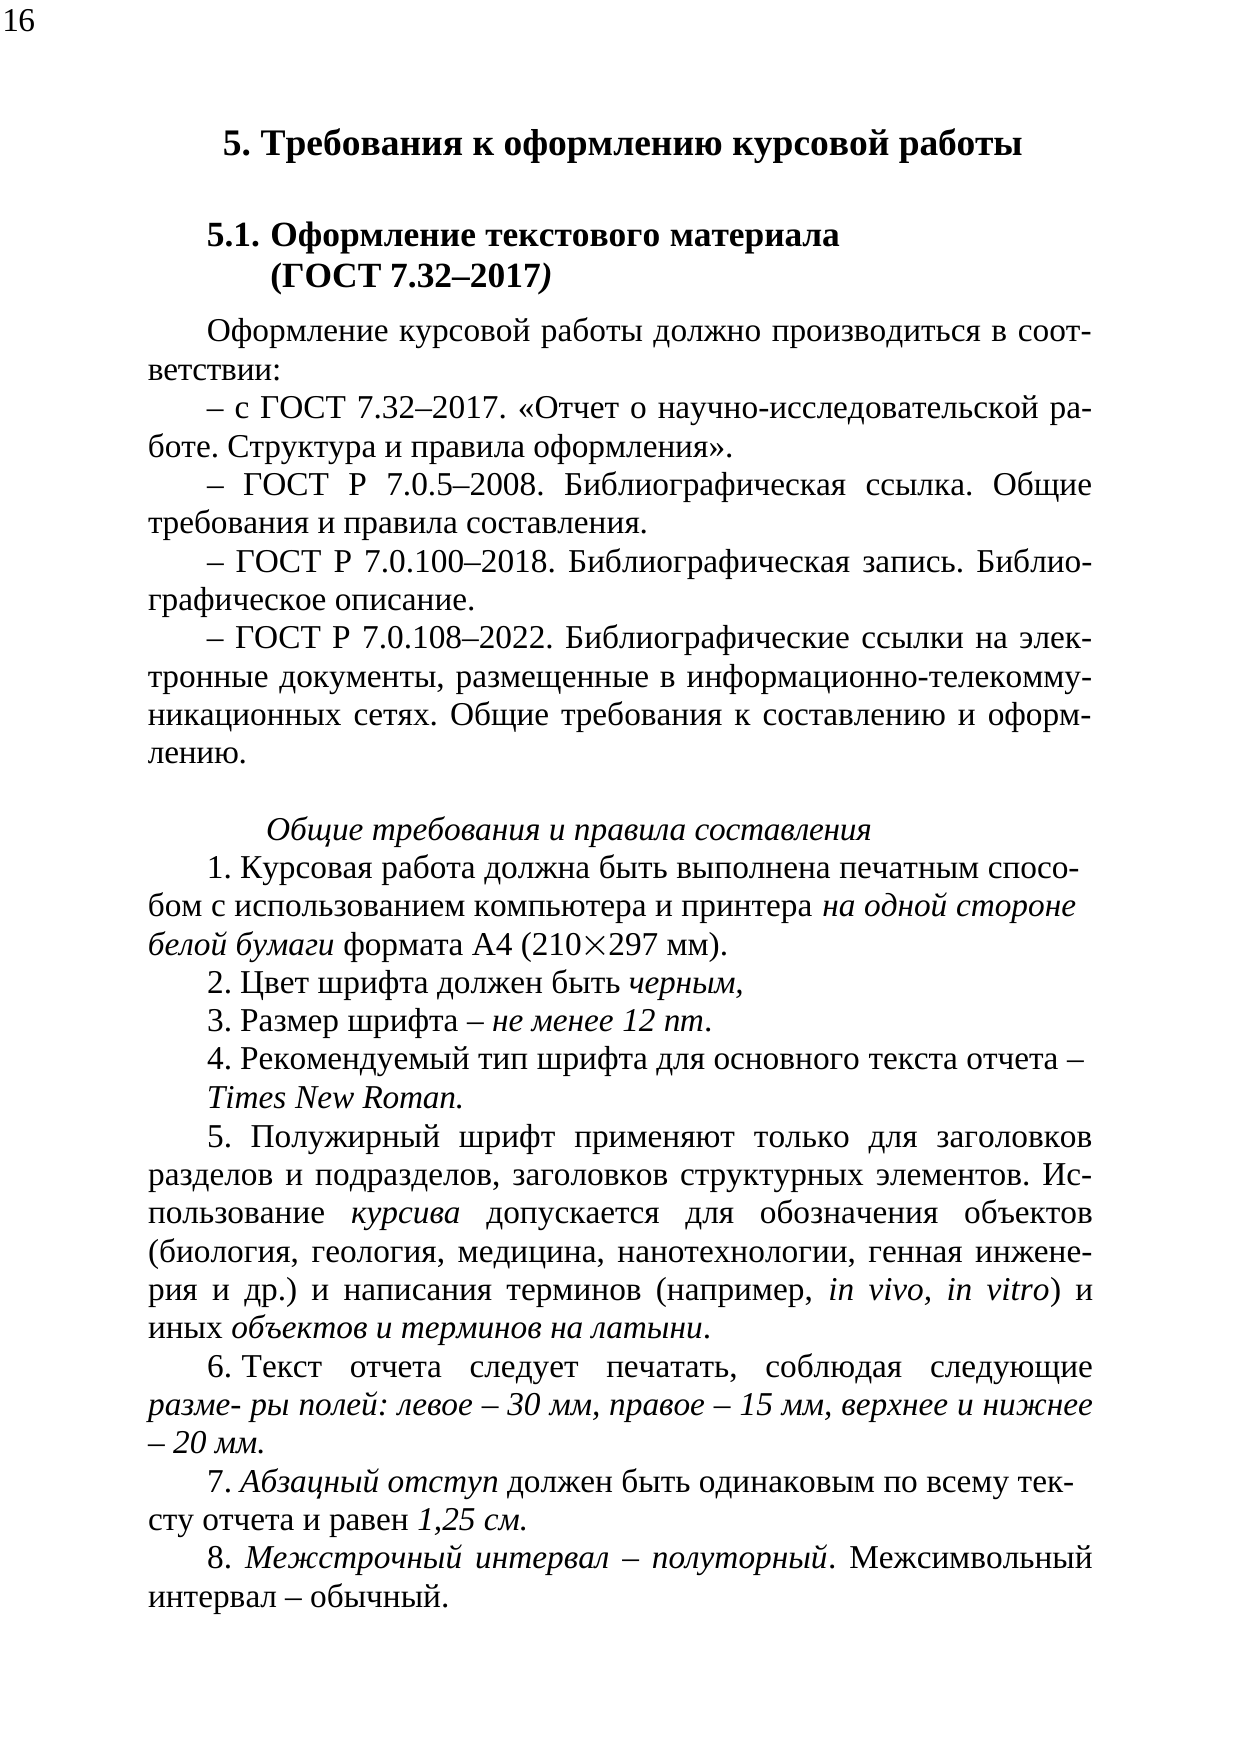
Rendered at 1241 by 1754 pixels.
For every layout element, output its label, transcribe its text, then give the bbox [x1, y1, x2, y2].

text Общие требования и правила составления [207, 809, 1107, 847]
list Абзацный отступ должен быть одинаковым по всему тек- сту отчета и равен 1,25 см. [148, 1461, 1074, 1537]
list ГОСТ Р 7.0.100–2018. Библиографическая запись. Библио- графическое описание. [148, 541, 1093, 617]
list ГОСТ Р 7.0.5–2008. Библиографическая ссылка. Общие требования и правила составления. [148, 464, 1093, 541]
list с ГОСТ 7.32‒2017. «Отчет о научно-исследовательской ра- боте. Структура и правила оформления». [148, 387, 1093, 464]
list Текст отчета следует печатать, соблюдая следующие разме- ры полей: левое – 30 мм, правое – 15 мм, верхнее и нижнее – 20 мм. [148, 1346, 1093, 1461]
text Оформление курсовой работы должно производиться в соот- ветствии: [148, 311, 1093, 387]
list Размер шрифта – не менее 12 пт. [207, 1001, 1107, 1039]
list ГОСТ Р 7.0.108–2022. Библиографические ссылки на элек- тронные документы, размещенные в информационно-телекомму- никационных сетях. Общие требования к составлению и оформ- лению. [148, 617, 1093, 771]
list Рекомендуемый тип шрифта для основного текста отчета – [207, 1039, 1107, 1077]
text Times New Roman. [148, 1077, 1107, 1116]
list Межстрочный интервал – полуторный. Межсимвольный интервал – обычный. [148, 1537, 1093, 1614]
list Полужирный шрифт применяют только для заголовков разделов и подразделов, заголовков структурных элементов. Ис- пользование курсива допускается для обозначения объектов (биология, геология, медицина, нанотехнологии, генная инжене- рия и др.) и написания терминов (например, in vivo, in vitro) и иных объектов и терминов на латыни. [148, 1116, 1093, 1346]
list Цвет шрифта должен быть черным, [207, 962, 1107, 1001]
subtitle Оформление текстового материала (ГОСТ 7.32‒2017) [207, 215, 840, 295]
list Курсовая работа должна быть выполнена печатным спосо- бом с использованием компьютера и принтера на одной стороне белой бумаги формата А4 (210297 мм). [148, 847, 1079, 962]
subtitle Требования к оформлению курсовой работы [223, 121, 1107, 164]
